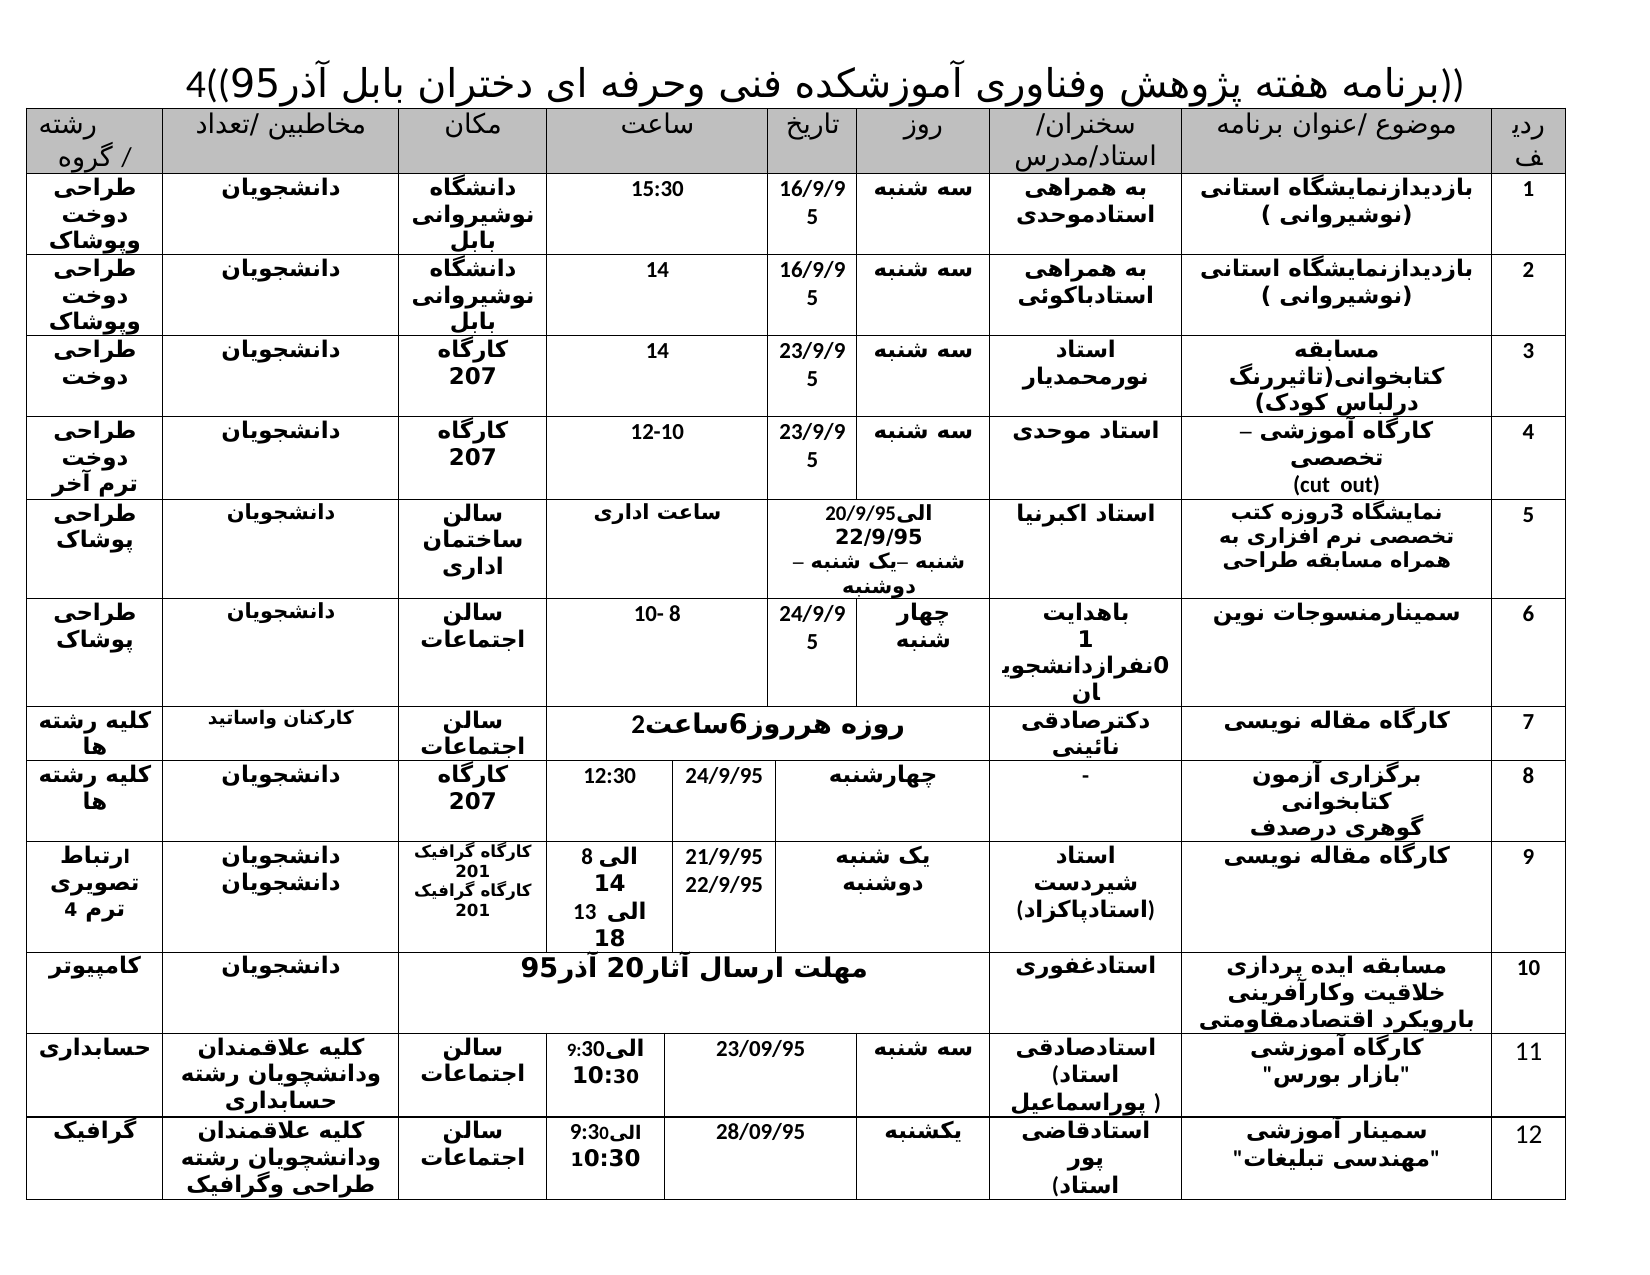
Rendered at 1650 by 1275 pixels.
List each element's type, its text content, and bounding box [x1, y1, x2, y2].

table_cell سه شنبه [857, 1034, 989, 1116]
table_header مکان [399, 109, 546, 173]
table_cell 10- 8 [547, 599, 767, 706]
table_cell 7 [1492, 707, 1565, 760]
table_cell 16/9/95 [768, 255, 856, 335]
table_cell سالن ساختمان اداری [399, 500, 546, 598]
table_header روز [857, 109, 989, 173]
table_cell کارگاه آموزشی – تخصصی (cut out) [1182, 417, 1491, 499]
table_cell طراحی دوخت [27, 336, 162, 416]
table_cell کارگاه 207 [399, 417, 546, 499]
table_cell 20/9/95الی 22/9/95 شنبه –یک شنبه –دوشنبه [768, 500, 989, 598]
table_cell کلیه علاقمندان ودانشچویان رشته حسابداری [163, 1034, 398, 1116]
table_cell طراحی دوخت وپوشاک [27, 174, 162, 254]
table_cell دانشجویان [163, 953, 398, 1033]
table_cell به همراهی استادباکوئی [990, 255, 1181, 335]
table_cell کلیه رشته ها [27, 761, 162, 841]
table_cell سالن اجتماعات [399, 707, 546, 760]
table_cell حسابداری [27, 1034, 162, 1116]
table_cell طراحی پوشاک [27, 599, 162, 706]
table_cell 5 [1492, 500, 1565, 598]
table_cell سالن اجتماعات [399, 1034, 546, 1116]
table_cell سالن اجتماعات [399, 599, 546, 706]
table_cell گرافیک [27, 1118, 162, 1199]
table_cell بازدیدازنمایشگاه استانی (نوشیروانی ) [1182, 255, 1491, 335]
table_cell سمینارمنسوجات نوین [1182, 599, 1491, 706]
table_cell ساعت اداری [547, 500, 767, 598]
table_cell 24/9/95 [768, 599, 856, 706]
table_cell 3 [1492, 336, 1565, 416]
table_cell استاد موحدی [990, 417, 1181, 499]
table_cell دانشجویان [163, 500, 398, 598]
table_cell کارگاه گرافیک201 کارگاه گرافیک 201 [399, 842, 546, 952]
table_cell برگزاری آزمون کتابخوانی گوهری درصدف [1182, 761, 1491, 841]
table_header ردیف [1492, 109, 1565, 173]
table_cell دانشجویان [163, 417, 398, 499]
table_header رشته گروه / [27, 109, 162, 173]
table_cell 2روزه هرروز6ساعت [547, 707, 989, 760]
table_cell 8 [1492, 761, 1565, 841]
table_cell 9 [1492, 842, 1565, 952]
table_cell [990, 1118, 1181, 1199]
table_cell - [990, 761, 1181, 841]
table_cell دانشجویان [163, 255, 398, 335]
table_cell دانشجویان [163, 174, 398, 254]
table_cell 15:30 [547, 174, 767, 254]
table_cell چهارشنبه [776, 761, 989, 841]
table_cell 28/09/95 [665, 1118, 856, 1199]
table_cell کارگاه مقاله نویسی [1182, 842, 1491, 952]
table_cell استادغفوری [990, 953, 1181, 1033]
table_cell استادصادقی (استاد پوراسماعیل ) [990, 1034, 1181, 1116]
table_cell مسابقه ایده پردازی خلاقیت وکارآفرینی بارویکرد اقتصادمقاومتی [1182, 953, 1491, 1033]
table_cell چهار شنبه [857, 599, 989, 706]
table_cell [1182, 1118, 1491, 1199]
table_cell طراحی دوخت وپوشاک [27, 255, 162, 335]
table_cell طراحی دوخت ترم آخر [27, 417, 162, 499]
table_cell 9:30الی10:30 [547, 1118, 664, 1199]
table_cell 12-10 [547, 417, 767, 499]
table_cell 16/9/95 [768, 174, 856, 254]
table_cell کارگاه 207 [399, 761, 546, 841]
table_cell دانشجویان دانشجویان [163, 842, 398, 952]
table_cell ارتباط تصویری ترم 4 [27, 842, 162, 952]
table_cell 14 [547, 255, 767, 335]
table_cell 12 [1492, 1118, 1565, 1199]
table_cell نمایشگاه 3روزه کتب تخصصی نرم افزاری به همراه مسابقه طراحی [1182, 500, 1491, 598]
table_cell به همراهی استادموحدی [990, 174, 1181, 254]
table_cell 23/9/95 [768, 336, 856, 416]
table_cell 1 [1492, 174, 1565, 254]
table_cell کلیه رشته ها [27, 707, 162, 760]
table_header ساعت [547, 109, 767, 173]
table_cell 21/9/95 22/9/95 [673, 842, 775, 952]
table_cell 10 [1492, 953, 1565, 1033]
table_cell 9:30الی10:30 [547, 1034, 664, 1116]
table_cell 2 [1492, 255, 1565, 335]
table_cell طراحی پوشاک [27, 500, 162, 598]
table_cell کامپیوتر [27, 953, 162, 1033]
table_cell مسابقه کتابخوانی(تاثیررنگ درلباس کودک) [1182, 336, 1491, 416]
table_cell دانشجویان [163, 599, 398, 706]
table_cell سه شنبه [857, 417, 989, 499]
table_cell سالن اجتماعات [399, 1118, 546, 1199]
table_cell 23/09/95 [665, 1034, 856, 1116]
table_cell کارکنان واساتید [163, 707, 398, 760]
table_cell مهلت ارسال آثار20 آذر95 [399, 953, 989, 1033]
table_cell 11 [1492, 1034, 1565, 1116]
table_cell دانشجویان [163, 336, 398, 416]
table_cell دانشگاه نوشیروانی بابل [399, 174, 546, 254]
table_cell دانشگاه نوشیروانی بابل [399, 255, 546, 335]
text 4((برنامه هفته پژوهش وفناوری آموزشکده فنی وحرفه ای دختران بابل آذر95)) [59, 59, 1591, 107]
table_cell استاد نورمحمدیار [990, 336, 1181, 416]
table_cell دکترصادقی نائینی [990, 707, 1181, 760]
table_cell 24/9/95 [673, 761, 775, 841]
table_cell کارگاه آموزشی "بازار بورس" [1182, 1034, 1491, 1116]
table_cell 12:30 [547, 761, 672, 841]
table_cell 8 الی 14 13 الی 18 [547, 842, 672, 952]
table_cell سه شنبه [857, 336, 989, 416]
table_cell 6 [1492, 599, 1565, 706]
table_cell 4 [1492, 417, 1565, 499]
table_header مخاطبین /تعداد [163, 109, 398, 173]
table_cell سه شنبه [857, 255, 989, 335]
table_header سخنران/استاد/مدرس [990, 109, 1181, 173]
table_cell کارگاه مقاله نویسی [1182, 707, 1491, 760]
table_cell دانشجویان [163, 761, 398, 841]
table_cell 23/9/95 [768, 417, 856, 499]
table_cell کارگاه 207 [399, 336, 546, 416]
table_cell یکشنبه [857, 1118, 989, 1199]
table_cell استاد اکبرنیا [990, 500, 1181, 598]
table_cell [163, 1118, 398, 1199]
table_cell بازدیدازنمایشگاه استانی (نوشیروانی ) [1182, 174, 1491, 254]
table_cell سه شنبه [857, 174, 989, 254]
table_header تاریخ [768, 109, 856, 173]
table_cell باهدایت 10نفرازدانشجویان [990, 599, 1181, 706]
table_cell یک شنبه دوشنبه [776, 842, 989, 952]
table_cell 14 [547, 336, 767, 416]
table_header موضوع /عنوان برنامه [1182, 109, 1491, 173]
table_cell استاد شیردست (استادپاکزاد) [990, 842, 1181, 952]
